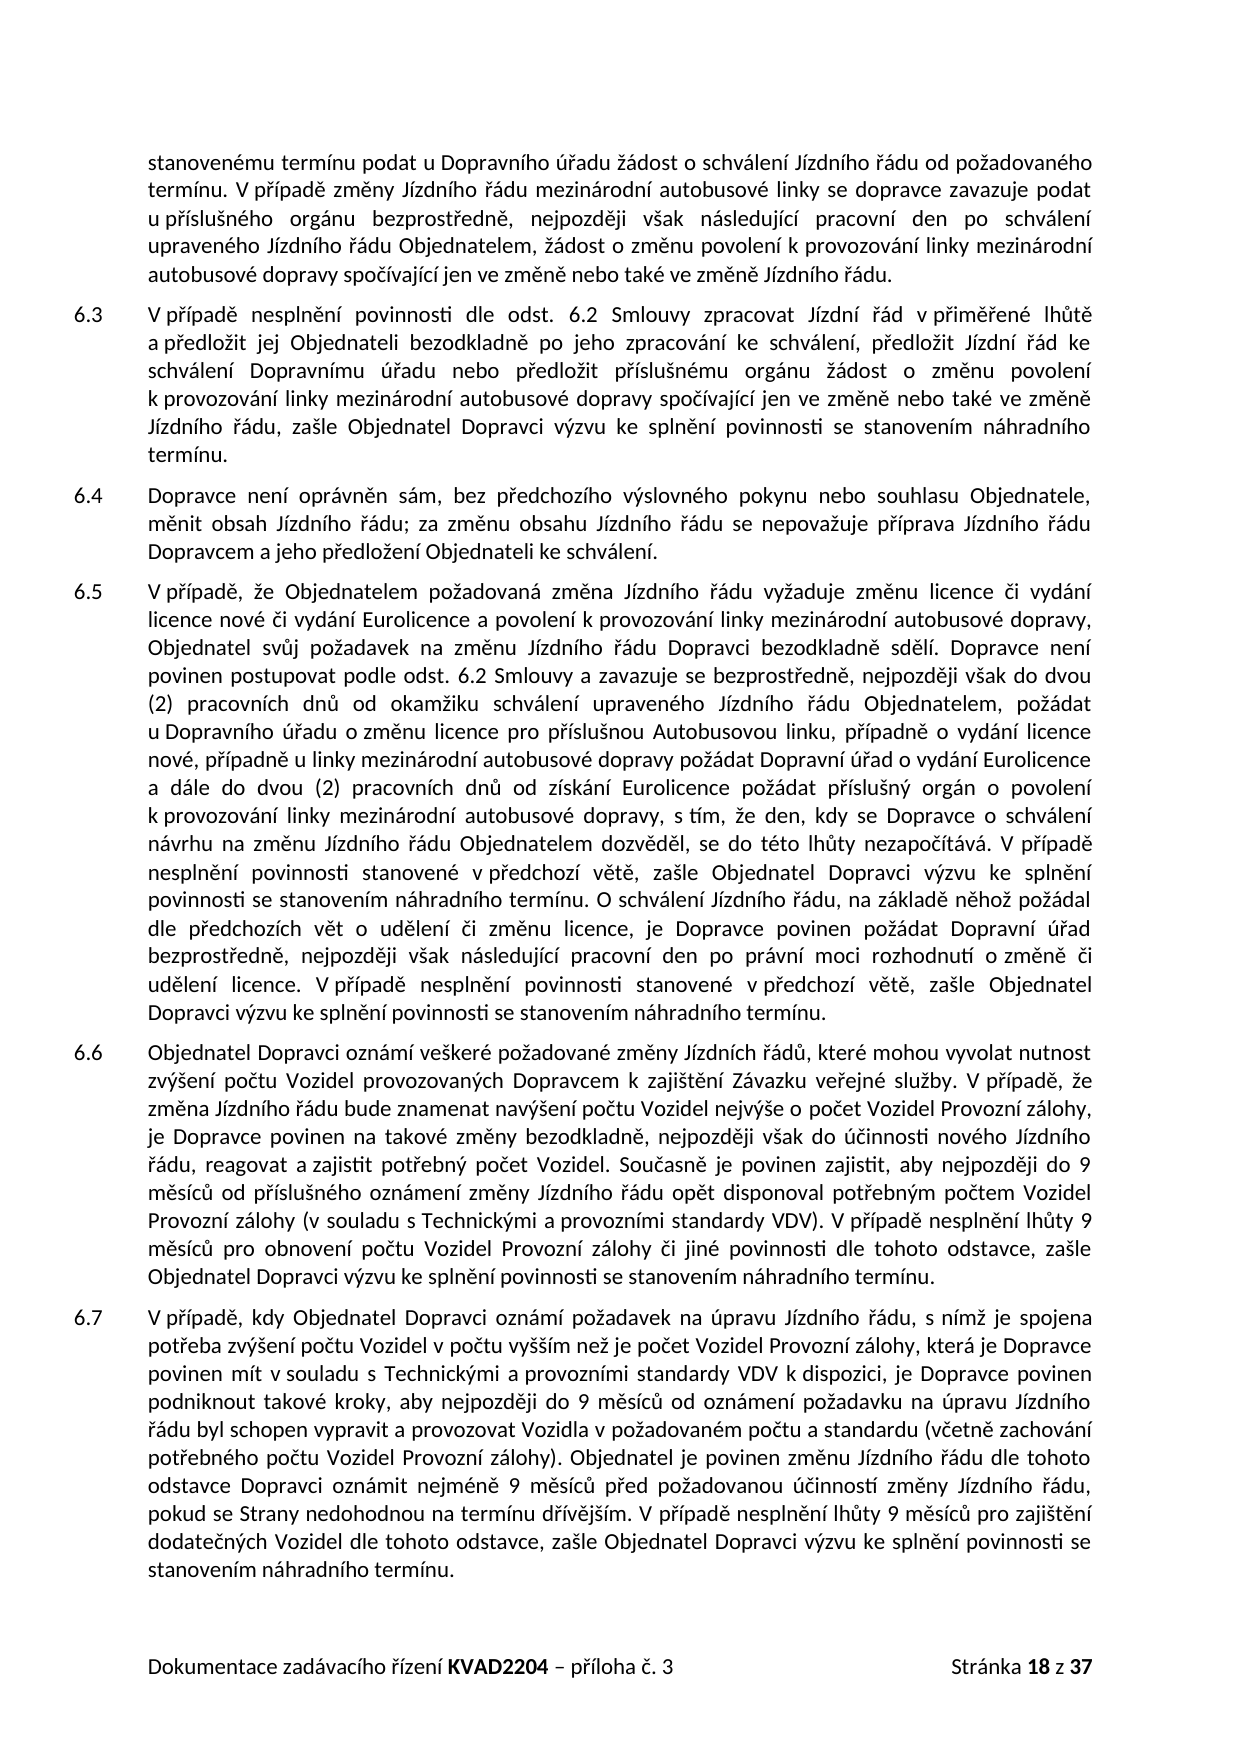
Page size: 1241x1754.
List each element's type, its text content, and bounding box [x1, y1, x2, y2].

text V případě, že Objednatelem požadovaná změna Jízdního řádu vyžaduje změnu licence či vydání licence nové či vydání Eurolicence a povolení k provozování linky mezinárodní autobusové dopravy, Objednatel svůj požadavek na změnu Jízdního řádu Dopravci bezodkladně sdělí. Dopravce není povinen postupovat podle odst. 6.2 Smlouvy a zavazuje se bezprostředně, nejpozději však do dvou (2) pracovních dnů od okamžiku schválení upraveného Jízdního řádu Objednatelem, požádat u Dopravního úřadu o změnu licence pro příslušnou Autobusovou linku, případně o vydání licence nové, případně u linky mezinárodní autobusové dopravy požádat Dopravní úřad o vydání Eurolicence a dále do dvou (2) pracovních dnů od získání Eurolicence požádat příslušný orgán o povolení k provozování linky mezinárodní autobusové dopravy, s tím, že den, kdy se Dopravce o schválení návrhu na změnu Jízdního řádu Objednatelem dozvěděl, se do této lhůty nezapočítává. V případě nesplnění povinnosti stanovené v předchozí větě, zašle Objednatel Dopravci výzvu ke splnění povinnosti se stanovením náhradního termínu. O schválení Jízdního řádu, na základě něhož požádal dle předchozích vět o udělení či změnu licence, je Dopravce povinen požádat Dopravní úřad bezprostředně, nejpozději však následující pracovní den po právní moci rozhodnutí o změně či udělení licence. V případě nesplnění povinnosti stanovené v předchozí větě, zašle Objednatel Dopravci výzvu ke splnění povinnosti se stanovením náhradního termínu. [74, 577, 1093, 1026]
text Objednatel Dopravci oznámí veškeré požadované změny Jízdních řádů, které mohou vyvolat nutnost zvýšení počtu Vozidel provozovaných Dopravcem k zajištění Závazku veřejné služby. V případě, že změna Jízdního řádu bude znamenat navýšení počtu Vozidel nejvýše o počet Vozidel Provozní zálohy, je Dopravce povinen na takové změny bezodkladně, nejpozději však do účinnosti nového Jízdního řádu, reagovat a zajistit potřebný počet Vozidel. Současně je povinen zajistit, aby nejpozději do 9 měsíců od příslušného oznámení změny Jízdního řádu opět disponoval potřebným počtem Vozidel Provozní zálohy (v souladu s Technickými a provozními standardy VDV). V případě nesplnění lhůty 9 měsíců pro obnovení počtu Vozidel Provozní zálohy či jiné povinnosti dle tohoto odstavce, zašle Objednatel Dopravci výzvu ke splnění povinnosti se stanovením náhradního termínu. [74, 1038, 1093, 1290]
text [74, 148, 1093, 288]
text V případě, kdy Objednatel Dopravci oznámí požadavek na úpravu Jízdního řádu, s nímž je spojena potřeba zvýšení počtu Vozidel v počtu vyšším než je počet Vozidel Provozní zálohy, která je Dopravce povinen mít v souladu s Technickými a provozními standardy VDV k dispozici, je Dopravce povinen podniknout takové kroky, aby nejpozději do 9 měsíců od oznámení požadavku na úpravu Jízdního řádu byl schopen vypravit a provozovat Vozidla v požadovaném počtu a standardu (včetně zachování potřebného počtu Vozidel Provozní zálohy). Objednatel je povinen změnu Jízdního řádu dle tohoto odstavce Dopravci oznámit nejméně 9 měsíců před požadovanou účinností změny Jízdního řádu, pokud se Strany nedohodnou na termínu dřívějším. V případě nesplnění lhůty 9 měsíců pro zajištění dodatečných Vozidel dle tohoto odstavce, zašle Objednatel Dopravci výzvu ke splnění povinnosti se stanovením náhradního termínu. [74, 1303, 1093, 1583]
text V případě nesplnění povinnosti dle odst. 6.2 Smlouvy zpracovat Jízdní řád v přiměřené lhůtě a předložit jej Objednateli bezodkladně po jeho zpracování ke schválení, předložit Jízdní řád ke schválení Dopravnímu úřadu nebo předložit příslušnému orgánu žádost o změnu povolení k provozování linky mezinárodní autobusové dopravy spočívající jen ve změně nebo také ve změně Jízdního řádu, zašle Objednatel Dopravci výzvu ke splnění povinnosti se stanovením náhradního termínu. [74, 300, 1093, 468]
text Dopravce není oprávněn sám, bez předchozího výslovného pokynu nebo souhlasu Objednatele, měnit obsah Jízdního řádu; za změnu obsahu Jízdního řádu se nepovažuje příprava Jízdního řádu Dopravcem a jeho předložení Objednateli ke schválení. [74, 481, 1093, 565]
